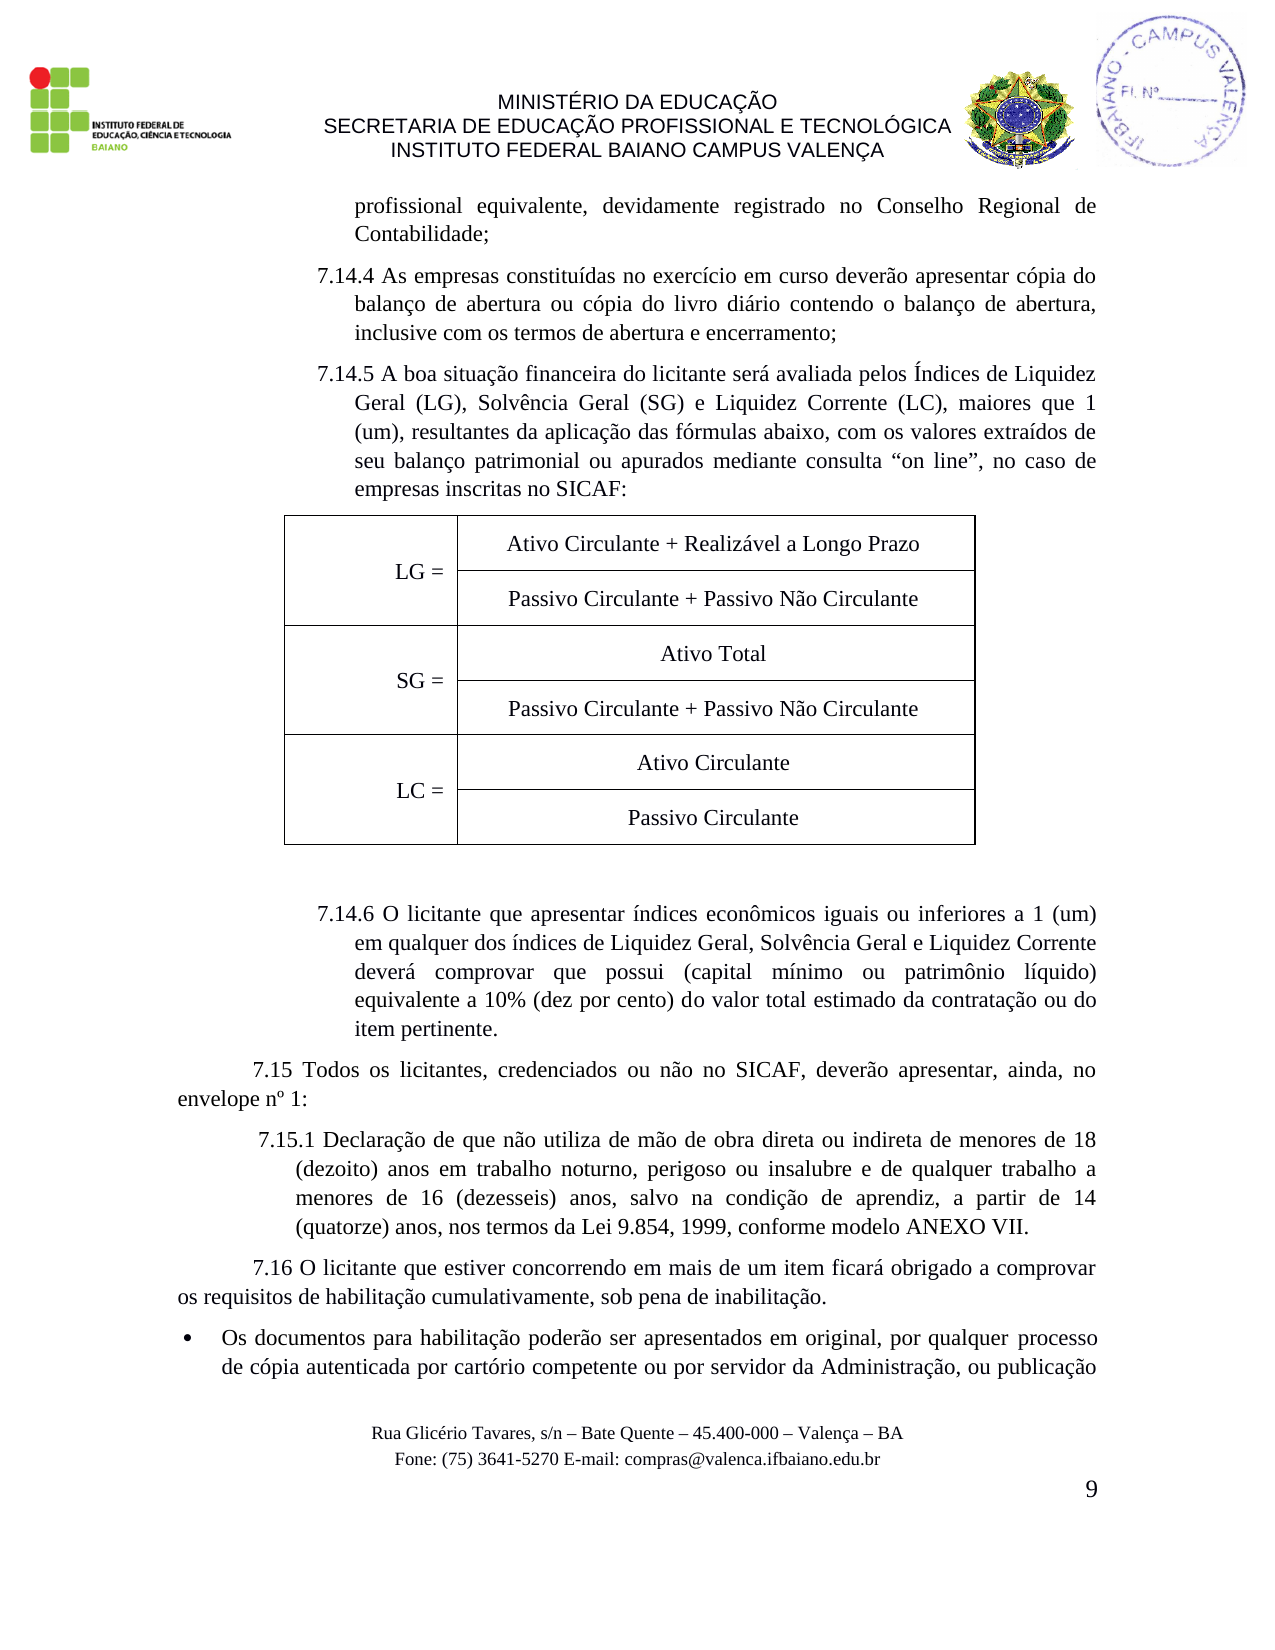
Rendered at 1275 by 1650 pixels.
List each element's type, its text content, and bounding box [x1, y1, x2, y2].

table_cell Ativo Circulante [458, 735, 974, 789]
picture [1096, 12, 1248, 167]
table_cell Passivo Circulante + Passivo Não Circulante [458, 571, 974, 625]
text 7.14.3 O balanço patrimonial deverá estar assinado por contador ou por outro profissional equivalente, devidamente registrado no Conselho Regional de Contabilidade; [317, 190, 1098, 248]
table_cell Passivo Circulante [458, 790, 974, 844]
table_header Ativo Circulante + Realizável a Longo Prazo [458, 516, 974, 570]
table_cell LC = [285, 735, 457, 844]
table_header LG = [285, 516, 457, 625]
table_cell SG = [285, 626, 457, 734]
text 7.15.1 Declaração de que não utiliza de mão de obra direta ou indireta de menores de 18 (dezoito) anos em trabalho noturno, perigoso ou insalubre e de qualquer trabalho a menores de 16 (dezesseis) anos, salvo na condição de aprendiz, a partir de 14 (quatorze) anos, nos termos da Lei 9.854, 1999, conforme modelo ANEXO VII. [258, 1153, 1098, 1240]
text 7.16 O licitante que estiver concorrendo em mais de um item ficará obrigado a comprovar os requisitos de habilitação cumulativamente, sob pena de inabilitação. [177, 1280, 1098, 1310]
text 7.14.4 As empresas constituídas no exercício em curso deverão apresentar cópia do balanço de abertura ou cópia do livro diário contendo o balanço de abertura, inclusive com os termos de abertura e encerramento; [317, 288, 1098, 346]
text 7.14.6 O licitante que apresentar índices econômicos iguais ou inferiores a 1 (um) em qualquer dos índices de Liquidez Geral, Solvência Geral e Liquidez Corrente deverá comprovar que possui (capital mínimo ou patrimônio líquido) equivalente a 10% (dez por cento) do valor total estimado da contratação ou do item pertinente. [317, 927, 1098, 1042]
table_cell Ativo Total [458, 626, 974, 679]
table_cell Passivo Circulante + Passivo Não Circulante [458, 681, 974, 734]
text 7.14.5 A boa situação financeira do licitante será avaliada pelos Índices de Liquidez Geral (LG), Solvência Geral (SG) e Liquidez Corrente (LC), maiores que 1 (um), resultantes da aplicação das fórmulas abaixo, com os valores extraídos de seu balanço patrimonial ou apurados mediante consulta “on line”, no caso de empresas inscritas no SICAF: [317, 387, 1098, 503]
text 7.15 Todos os licitantes, credenciados ou não no SICAF, deverão apresentar, ainda, no envelope nº 1: [177, 1083, 1098, 1112]
